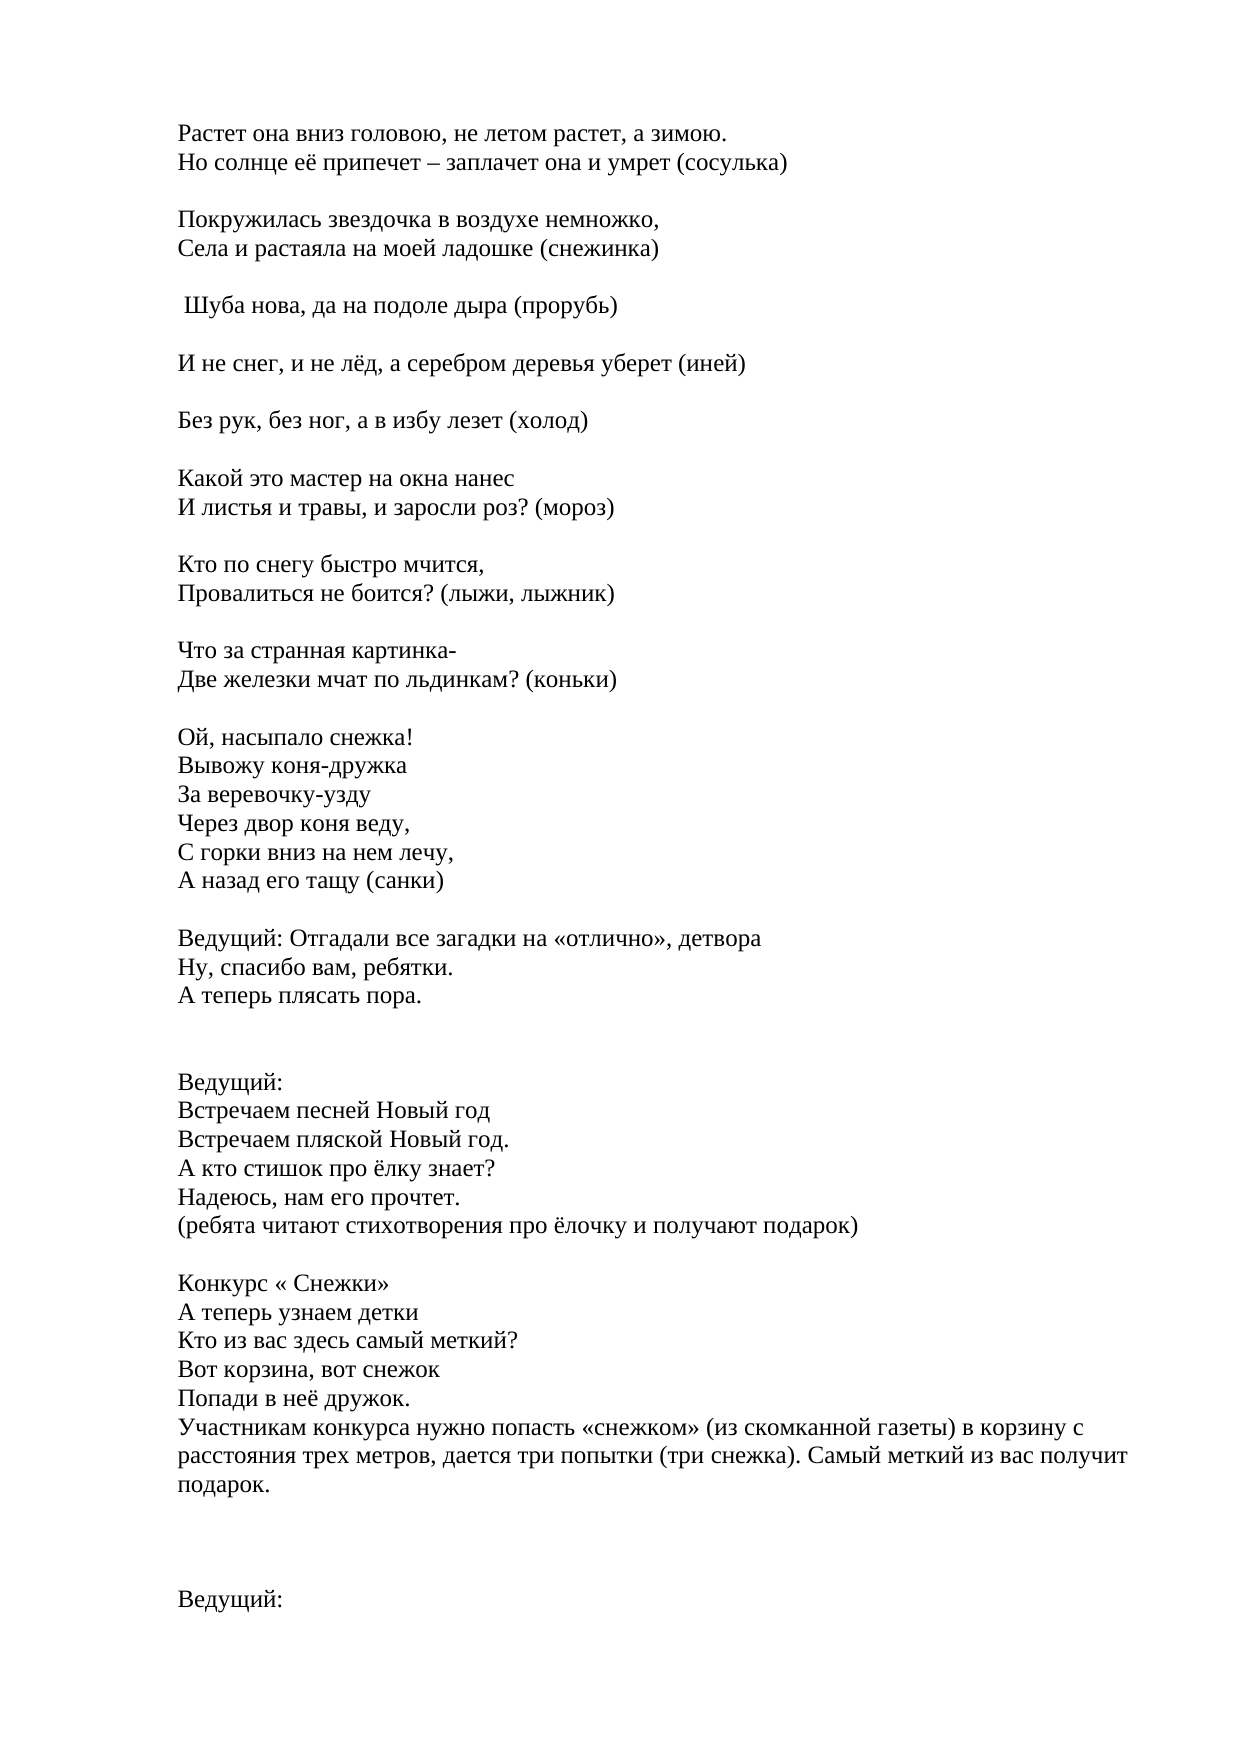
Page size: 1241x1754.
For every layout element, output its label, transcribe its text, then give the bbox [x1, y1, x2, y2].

text И листья и травы, и заросли роз? (мороз) [177, 492, 1152, 521]
text Ведущий: Отгадали все загадки на «отлично», детвора [177, 923, 1152, 952]
text Вот корзина, вот снежок [177, 1354, 1152, 1383]
text Попади в неё дружок. [177, 1383, 1152, 1412]
text Конкурс « Снежки» [177, 1268, 1152, 1297]
text Через двор коня веду, [177, 808, 1152, 837]
text Надеюсь, нам его прочтет. [177, 1182, 1152, 1211]
text Покружилась звездочка в воздухе немножко, [177, 204, 1152, 233]
text Провалиться не боится? (лыжи, лыжник) [177, 578, 1152, 607]
text И не снег, и не лёд, а серебром деревья уберет (иней) [177, 348, 1152, 377]
text Кто из вас здесь самый меткий? [177, 1326, 1152, 1354]
text А назад его тащу (санки) [177, 866, 1152, 894]
text Ведущий: [177, 1584, 1152, 1613]
text За веревочку-узду [177, 779, 1152, 808]
text Участникам конкурса нужно попасть «снежком» (из скомканной газеты) в корзину с расстояния трех метров, дается три попытки (три снежка). Самый меткий из вас получит подарок. [177, 1412, 1152, 1498]
text Что за странная картинка- [177, 636, 1152, 664]
text Растет она вниз головою, не летом растет, а зимою. [177, 118, 1152, 147]
text Без рук, без ног, а в избу лезет (холод) [177, 406, 1152, 434]
text Какой это мастер на окна нанес [177, 463, 1152, 492]
text Встречаем пляской Новый год. [177, 1124, 1152, 1153]
text Шуба нова, да на подоле дыра (прорубь) [177, 291, 1152, 319]
text Ну, спасибо вам, ребятки. [177, 952, 1152, 981]
text Ведущий: [177, 1067, 1152, 1096]
text Но солнце её припечет – заплачет она и умрет (сосулька) [177, 147, 1152, 176]
text Ой, насыпало снежка! [177, 722, 1152, 751]
text (ребята читают стихотворения про ёлочку и получают подарок) [177, 1211, 1152, 1239]
text С горки вниз на нем лечу, [177, 837, 1152, 866]
text А теперь узнаем детки [177, 1297, 1152, 1326]
text Села и растаяла на моей ладошке (снежинка) [177, 233, 1152, 262]
text Кто по снегу быстро мчится, [177, 549, 1152, 578]
text А кто стишок про ёлку знает? [177, 1153, 1152, 1182]
text Встречаем песней Новый год [177, 1096, 1152, 1124]
text Две железки мчат по льдинкам? (коньки) [177, 664, 1152, 693]
text Вывожу коня-дружка [177, 751, 1152, 779]
text А теперь плясать пора. [177, 981, 1152, 1009]
